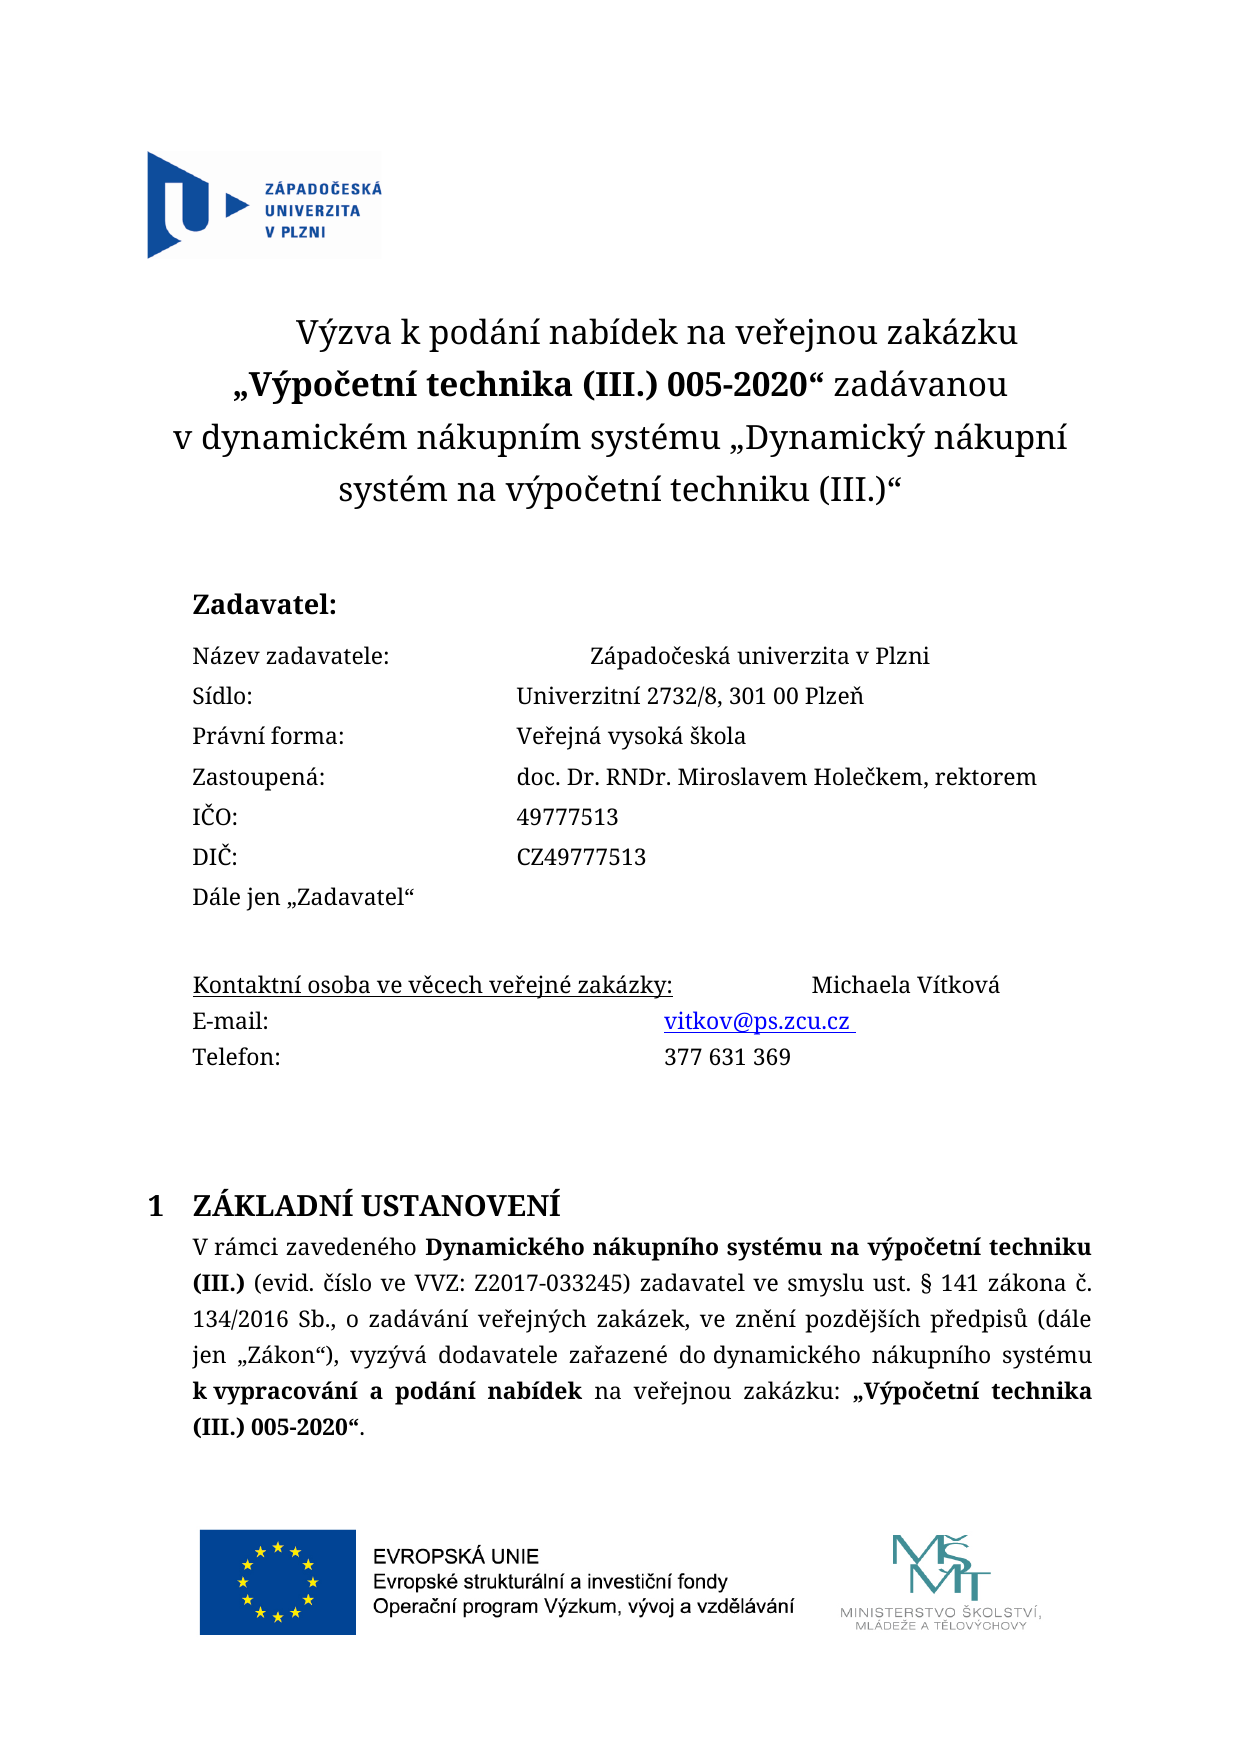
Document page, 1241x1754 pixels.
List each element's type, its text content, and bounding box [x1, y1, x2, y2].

text Sídlo: Univerzitní 2732/8, 301 00 Plzeň [148, 680, 1093, 711]
text Dále jen „Zadavatel“ [148, 881, 1093, 912]
picture [147, 1477, 1093, 1687]
text V rámci zavedeného Dynamického nákupního systému na výpočetní techniku (III.) (evid. číslo ve VVZ: Z2017-033245) zadavatel ve smyslu ust. § 141 zákona č. 134/2016 Sb., o zadávání veřejných zakázek, ve znění pozdějších předpisů (dále jen „Zákon“), vyzývá dodavatele zařazené do dynamického nákupního systému k vypracování a podání nabídek na veřejnou zakázku: „Výpočetní technika (III.) 005-2020“. [192, 1231, 1093, 1442]
text Kontaktní osoba ve věcech veřejné zakázky: Michaela Vítková [148, 969, 1093, 1001]
text Zadavatel: [192, 585, 1093, 622]
subtitle 1 ZÁKLADNÍ USTANOVENÍ [148, 1185, 1093, 1225]
text DIČ: CZ49777513 [148, 841, 1093, 872]
text Výzva k podání nabídek na veřejnou zakázku „Výpočetní technika (III.) 005-2020“ zadávanou v dynamickém nákupním systému „Dynamický nákupní systém na výpočetní techniku (III.)“ [148, 309, 1093, 511]
picture [147, 151, 382, 259]
text IČO: 49777513 [148, 801, 1093, 832]
text Název zadavatele: Západočeská univerzita v Plzni [148, 640, 1093, 671]
text Zastoupená: doc. Dr. RNDr. Miroslavem Holečkem, rektorem [192, 760, 1093, 792]
text Právní forma: Veřejná vysoká škola [148, 720, 1093, 752]
text Telefon: 377 631 369 [148, 1041, 1093, 1072]
text E-mail: vitkov@ps.zcu.cz [148, 1005, 1093, 1036]
